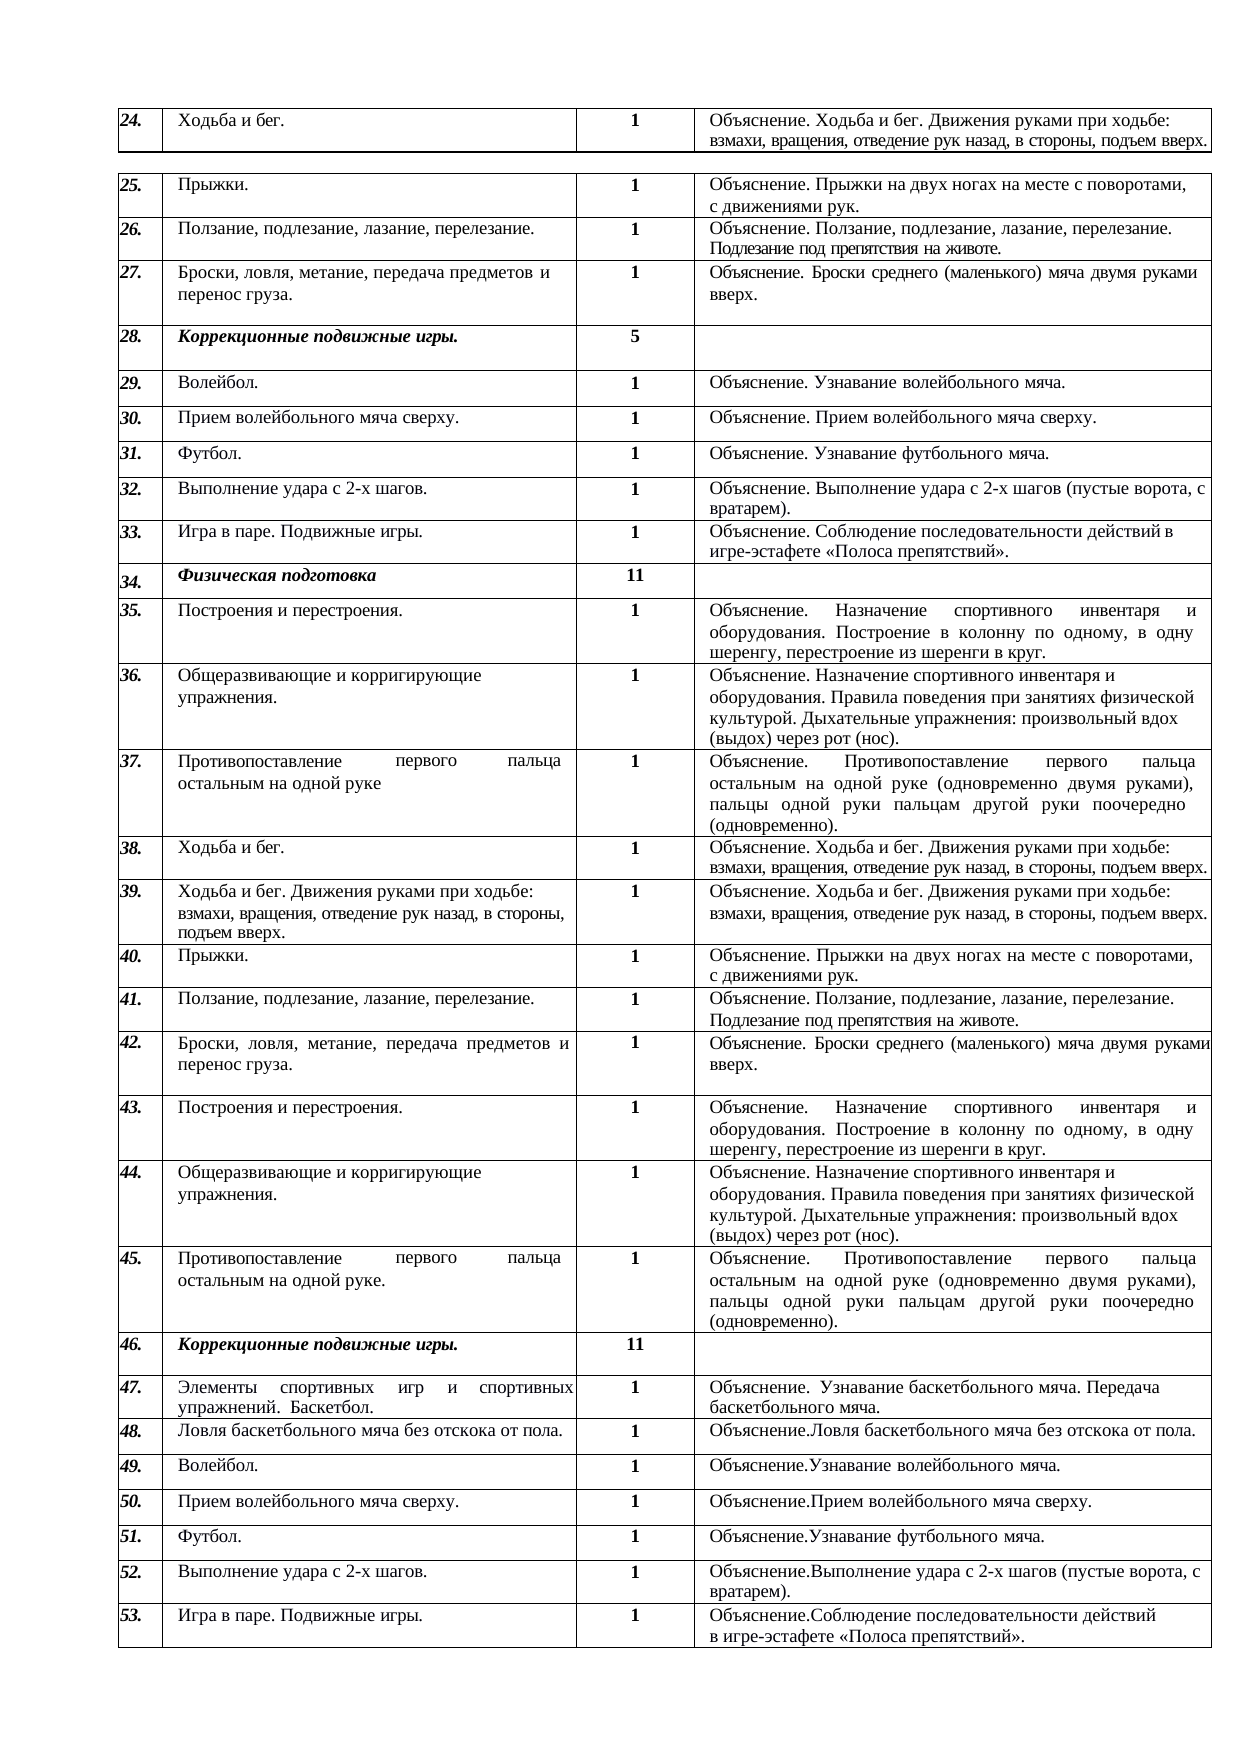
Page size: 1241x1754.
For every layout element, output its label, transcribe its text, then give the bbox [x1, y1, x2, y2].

table_cell Ходьба и бег. [163, 109, 576, 151]
table_header Прыжки. [163, 174, 576, 217]
table_cell 1 [577, 1419, 694, 1454]
table_cell 1 [577, 407, 694, 441]
table_cell 1 [577, 1604, 694, 1647]
table_cell 27. [119, 261, 162, 324]
table_cell Броски, ловля, метание, передача предметов и перенос груза. [163, 261, 576, 324]
table_cell 33. [119, 521, 162, 563]
table_cell Объяснение. Назначение спортивного инвентаря и оборудования. Построение в колонну по одному, в одну шеренгу, перестроение из шеренги в круг. [695, 1096, 1211, 1160]
table_cell Объяснение. Ходьба и бег. Движения руками при ходьбе: взмахи, вращения, отведение рук назад, в стороны, подъем вверх. [695, 880, 1211, 944]
table_cell 1 [577, 442, 694, 477]
table_cell 1 [577, 109, 694, 151]
table_cell Общеразвивающие и корригирующие упражнения. [163, 664, 576, 749]
table_cell 44. [119, 1161, 162, 1246]
table_cell [695, 564, 1211, 598]
table_cell 1 [577, 599, 694, 663]
table_cell 47. [119, 1376, 162, 1418]
table_cell 1 [577, 1032, 694, 1095]
table_cell [695, 326, 1211, 370]
table_cell Объяснение. Ходьба и бег. Движения руками при ходьбе: взмахи, вращения, отведение рук назад, в стороны, подъем вверх. [695, 837, 1211, 879]
table_cell Броски, ловля, метание, передача предметов и перенос груза. [163, 1032, 576, 1095]
table_cell Объяснение.Ловля баскетбольного мяча без отскока от пола. [695, 1419, 1211, 1454]
table_cell Прыжки. [163, 945, 576, 987]
table_cell Объяснение.Выполнение удара с 2-х шагов (пустые ворота, с вратарем). [695, 1561, 1211, 1603]
table_cell 42. [119, 1032, 162, 1095]
table_cell 24. [119, 109, 162, 151]
table_cell 31. [119, 442, 162, 477]
table_cell 1 [577, 478, 694, 520]
table_cell 1 [577, 880, 694, 944]
table_cell 11 [577, 564, 694, 598]
table_cell Объяснение. Ползание, подлезание, лазание, перелезание. Подлезание под препятствия на животе. [695, 218, 1211, 260]
table_cell 30. [119, 407, 162, 441]
table_cell 43. [119, 1096, 162, 1160]
table_cell 1 [577, 1247, 694, 1332]
table_cell 1 [577, 1526, 694, 1560]
table_cell Противопоставление остальным на одной руке. [163, 1247, 390, 1332]
table_cell Игра в паре. Подвижные игры. [163, 1604, 576, 1647]
table_cell Объяснение. Броски среднего (маленького) мяча двумя руками вверх. [695, 1032, 1211, 1095]
table_header Объяснение. Прыжки на двух ногах на месте с поворотами, с движениями рук. [695, 174, 1211, 217]
table_cell Физическая подготовка [163, 564, 576, 598]
table_cell Прием волейбольного мяча сверху. [163, 1490, 576, 1524]
table_cell 26. [119, 218, 162, 260]
table_cell 1 [577, 750, 694, 836]
table_cell 1 [577, 1490, 694, 1524]
table_cell Ходьба и бег. [163, 837, 576, 879]
table_cell 28. [119, 326, 162, 370]
table_cell Коррекционные подвижные игры. [163, 1333, 576, 1375]
table_cell 11 [577, 1333, 694, 1375]
table_cell Объяснение. Узнавание волейбольного мяча. [695, 371, 1211, 406]
table_cell Объяснение. Соблюдение последовательности действий в игре-эстафете «Полоса препятствий». [695, 521, 1211, 563]
table_cell Объяснение.Прием волейбольного мяча сверху. [695, 1490, 1211, 1524]
table_cell Объяснение. Ползание, подлезание, лазание, перелезание. Подлезание под препятствия на животе. [695, 988, 1211, 1031]
table_cell 51. [119, 1526, 162, 1560]
table_cell Коррекционные подвижные игры. [163, 326, 576, 370]
table_cell Ловля баскетбольного мяча без отскока от пола. [163, 1419, 576, 1454]
table_cell Общеразвивающие и корригирующие упражнения. [163, 1161, 576, 1246]
table_header 25. [119, 174, 162, 217]
table_cell 1 [577, 371, 694, 406]
table_cell 1 [577, 218, 694, 260]
table_cell Объяснение. Броски среднего (маленького) мяча двумя руками вверх. [695, 261, 1211, 324]
table_cell Противопоставление остальным на одной руке [163, 750, 390, 836]
table_cell 50. [119, 1490, 162, 1524]
table_header 1 [577, 174, 694, 217]
table_cell Объяснение.Узнавание волейбольного мяча. [695, 1455, 1211, 1489]
table_cell 36. [119, 664, 162, 749]
table_cell Выполнение удара с 2-х шагов. [163, 1561, 576, 1603]
table_cell первого [390, 750, 482, 836]
table_cell Объяснение.Узнавание футбольного мяча. [695, 1526, 1211, 1560]
table_cell 40. [119, 945, 162, 987]
table_cell Ползание, подлезание, лазание, перелезание. [163, 988, 576, 1031]
table_cell 53. [119, 1604, 162, 1647]
table_cell пальца [482, 1247, 576, 1332]
table_cell 1 [577, 1561, 694, 1603]
table_cell 1 [577, 1376, 694, 1418]
table_cell Объяснение.Соблюдение последовательности действий в игре-эстафете «Полоса препятствий». [695, 1604, 1211, 1647]
table_cell 1 [577, 837, 694, 879]
table_cell 52. [119, 1561, 162, 1603]
table_cell 37. [119, 750, 162, 836]
table_cell Ходьба и бег. Движения руками при ходьбе: взмахи, вращения, отведение рук назад, в стороны, подъем вверх. [163, 880, 576, 944]
table_cell 45. [119, 1247, 162, 1332]
table_cell 49. [119, 1455, 162, 1489]
table_cell [695, 1333, 1211, 1375]
table_cell пальца [482, 750, 576, 836]
table_cell Построения и перестроения. [163, 599, 576, 663]
table_cell 1 [577, 1455, 694, 1489]
table_cell Выполнение удара с 2-х шагов. [163, 478, 576, 520]
table_cell 29. [119, 371, 162, 406]
table_cell 39. [119, 880, 162, 944]
table_cell Футбол. [163, 1526, 576, 1560]
table_cell Объяснение. Узнавание футбольного мяча. [695, 442, 1211, 477]
table_cell 1 [577, 1161, 694, 1246]
table_cell первого [390, 1247, 482, 1332]
table_cell Ползание, подлезание, лазание, перелезание. [163, 218, 576, 260]
table_cell 1 [577, 521, 694, 563]
table_cell 48. [119, 1419, 162, 1454]
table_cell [695, 109, 1211, 151]
table_cell Объяснение. Узнавание баскетбольного мяча. Передача баскетбольного мяча. [695, 1376, 1211, 1418]
table_cell 1 [577, 261, 694, 324]
table_cell Элементы спортивных игр и спортивных упражнений. Баскетбол. [163, 1376, 576, 1418]
table_cell Игра в паре. Подвижные игры. [163, 521, 576, 563]
table_cell 1 [577, 1096, 694, 1160]
table_cell 1 [577, 988, 694, 1031]
table_cell 46. [119, 1333, 162, 1375]
table_cell 41. [119, 988, 162, 1031]
table_cell Волейбол. [163, 371, 576, 406]
table_cell 34. [119, 564, 162, 598]
table_cell Объяснение. Прыжки на двух ногах на месте с поворотами, с движениями рук. [695, 945, 1211, 987]
table_cell Объяснение. Выполнение удара с 2-х шагов (пустые ворота, с вратарем). [695, 478, 1211, 520]
table_cell 1 [577, 664, 694, 749]
table_cell Футбол. [163, 442, 576, 477]
table_cell Объяснение. Назначение спортивного инвентаря и оборудования. Построение в колонну по одному, в одну шеренгу, перестроение из шеренги в круг. [695, 599, 1211, 663]
table_cell Волейбол. [163, 1455, 576, 1489]
table_cell Объяснение. Прием волейбольного мяча сверху. [695, 407, 1211, 441]
table_cell 5 [577, 326, 694, 370]
table_cell 38. [119, 837, 162, 879]
table_cell Прием волейбольного мяча сверху. [163, 407, 576, 441]
table_cell 32. [119, 478, 162, 520]
table_cell Построения и перестроения. [163, 1096, 576, 1160]
table_cell 35. [119, 599, 162, 663]
table_cell 1 [577, 945, 694, 987]
